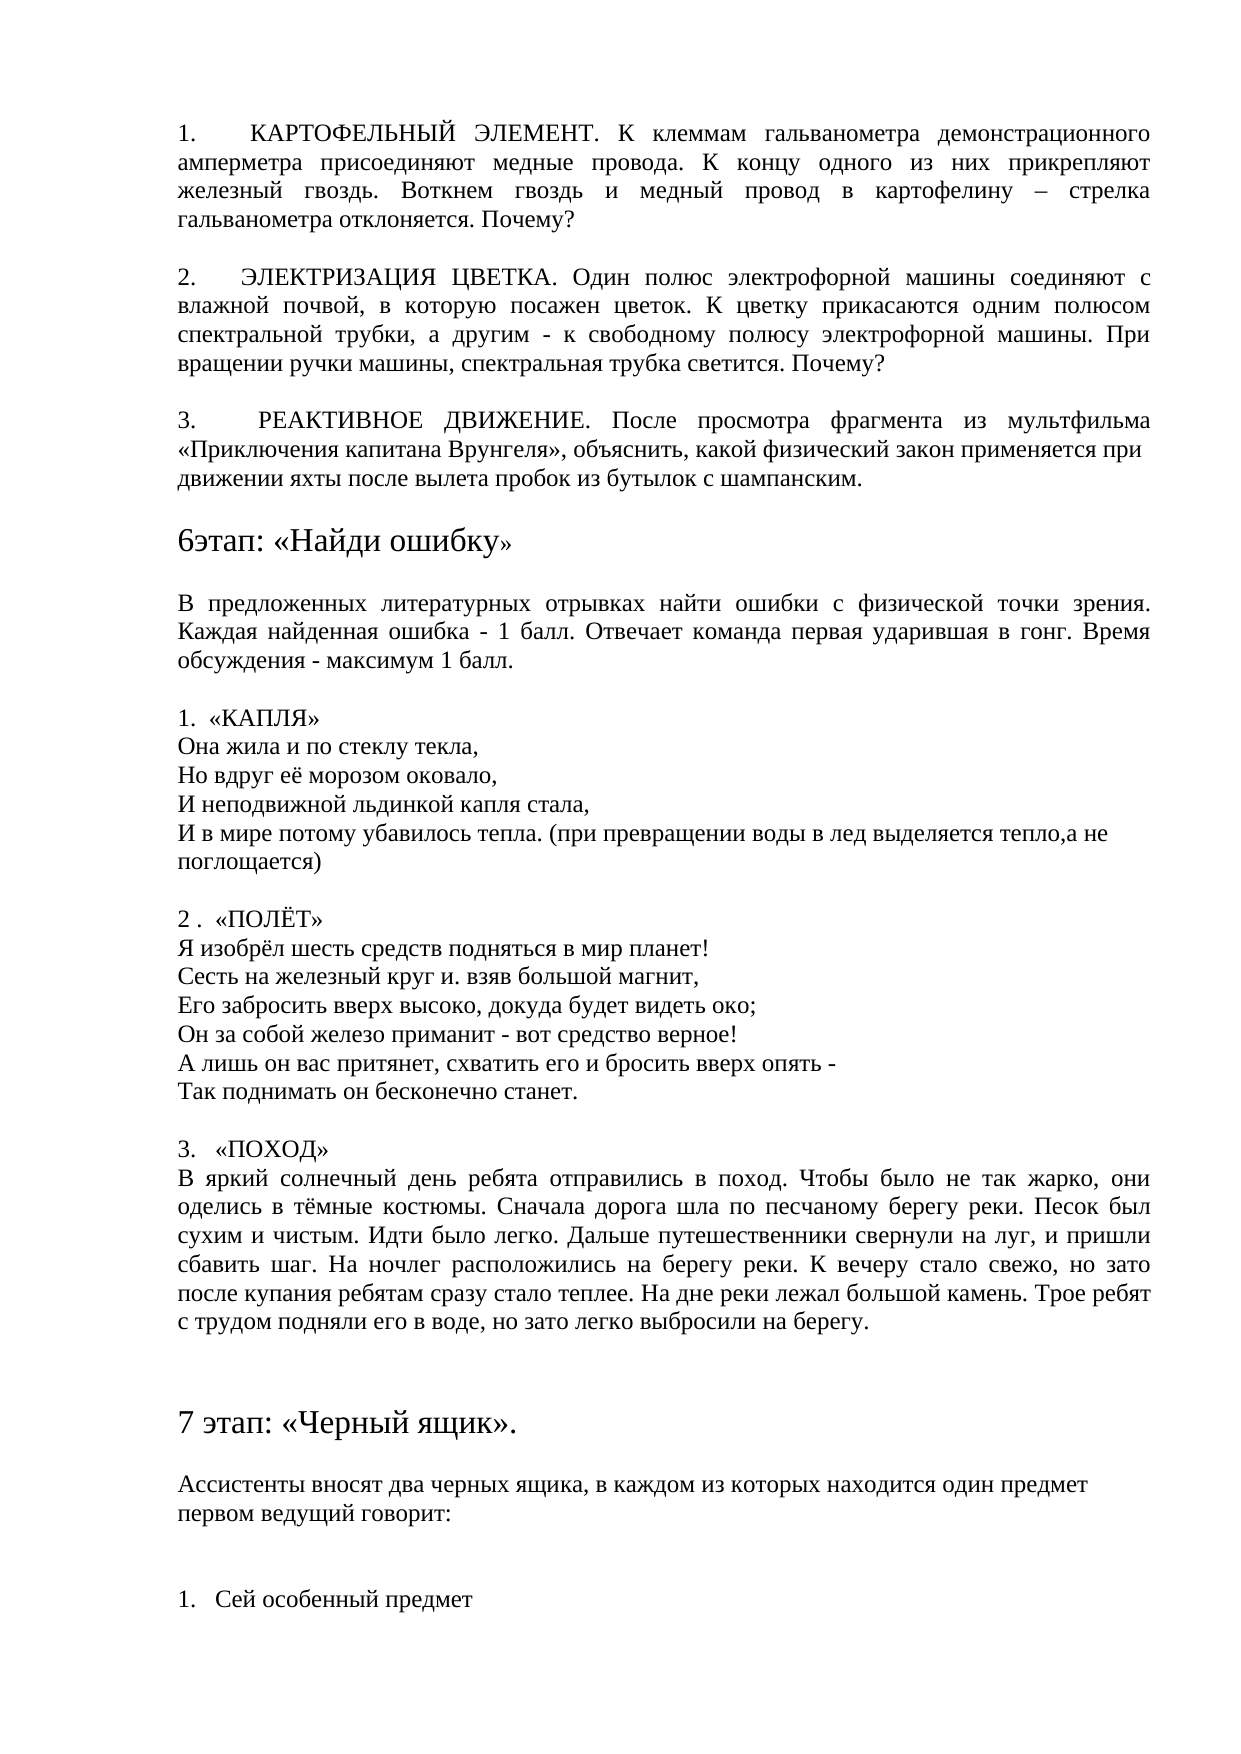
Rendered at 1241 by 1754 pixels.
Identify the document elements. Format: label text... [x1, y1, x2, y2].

text Так поднимать он бесконечно станет. [177, 1076, 1152, 1105]
text И в мире потому убавилось тепла. (при превращении воды в лед выделяется тепло,а не [177, 818, 1152, 846]
text Ассистенты вносят два черных ящика, в каждом из которых находится один предмет [177, 1469, 1152, 1498]
text Сесть на железный круг и. взяв большой магнит, [177, 961, 1152, 990]
text движении яхты после вылета пробок из бутылок с шампанским. [177, 463, 1152, 492]
text 1. КАРТОФЕЛЬНЫЙ ЭЛЕМЕНТ. К клеммам гальванометра демонстрационного амперметра присоединяют медные провода. К концу одного из них прикрепляют железный гвоздь. Воткнем гвоздь и медный провод в картофелину – стрелка гальванометра отклоняется. Почему? [177, 118, 1152, 233]
text Его забросить вверх высоко, докуда будет видеть око; [177, 990, 1152, 1019]
text 7 этап: «Черный ящик». [177, 1402, 1152, 1441]
text В яркий солнечный день ребята отправились в поход. Чтобы было не так жарко, они оделись в тёмные костюмы. Сначала дорога шла по песчаному берегу реки. Песок был сухим и чистым. Идти было легко. Дальше путешественники свернули на луг, и пришли сбавить шаг. На ночлег расположились на берегу реки. К вечеру стало свежо, но зато после купания ребятам сразу стало теплее. На дне реки лежал большой камень. Трое ребят с трудом подняли его в воде, но зато легко выбросили на берегу. [177, 1163, 1152, 1335]
text Она жила и по стеклу текла, [177, 731, 1152, 760]
text первом ведущий говорит: [177, 1498, 1152, 1527]
text 1. «КАПЛЯ» [177, 703, 1152, 731]
text поглощается) [177, 846, 1152, 875]
text Но вдруг её морозом оковало, [177, 760, 1152, 789]
text 6этап: «Найди ошибку» [177, 521, 1152, 559]
text А лишь он вас притянет, схватить его и бросить вверх опять - [177, 1048, 1152, 1076]
text 2. ЭЛЕКТРИЗАЦИЯ ЦВЕТКА. Один полюс электрофорной машины соединяют с влажной почвой, в которую посажен цветок. К цветку прикасаются одним полюсом спектральной трубки, а другим - к свободному полюсу электрофорной машины. При вращении ручки машины, спектральная трубка светится. Почему? [177, 262, 1152, 377]
text 3. РЕАКТИВНОЕ ДВИЖЕНИЕ. После просмотра фрагмента из мультфильма «Приключения капитана Врунгеля», объяснить, какой физический закон применяется при [177, 406, 1152, 463]
text Я изобрёл шесть средств подняться в мир планет! [177, 933, 1152, 961]
text 2 . «ПОЛЁТ» [177, 904, 1152, 933]
text И неподвижной льдинкой капля стала, [177, 789, 1152, 818]
text Он за собой железо приманит - вот средство верное! [177, 1019, 1152, 1048]
text В предложенных литературных отрывках найти ошибки с физической точки зрения. Каждая найденная ошибка - 1 балл. Отвечает команда первая ударившая в гонг. Время обсуждения - максимум 1 балл. [177, 588, 1152, 674]
text 1. Сей особенный предмет [177, 1584, 1152, 1613]
text 3. «ПОХОД» [177, 1134, 1152, 1163]
